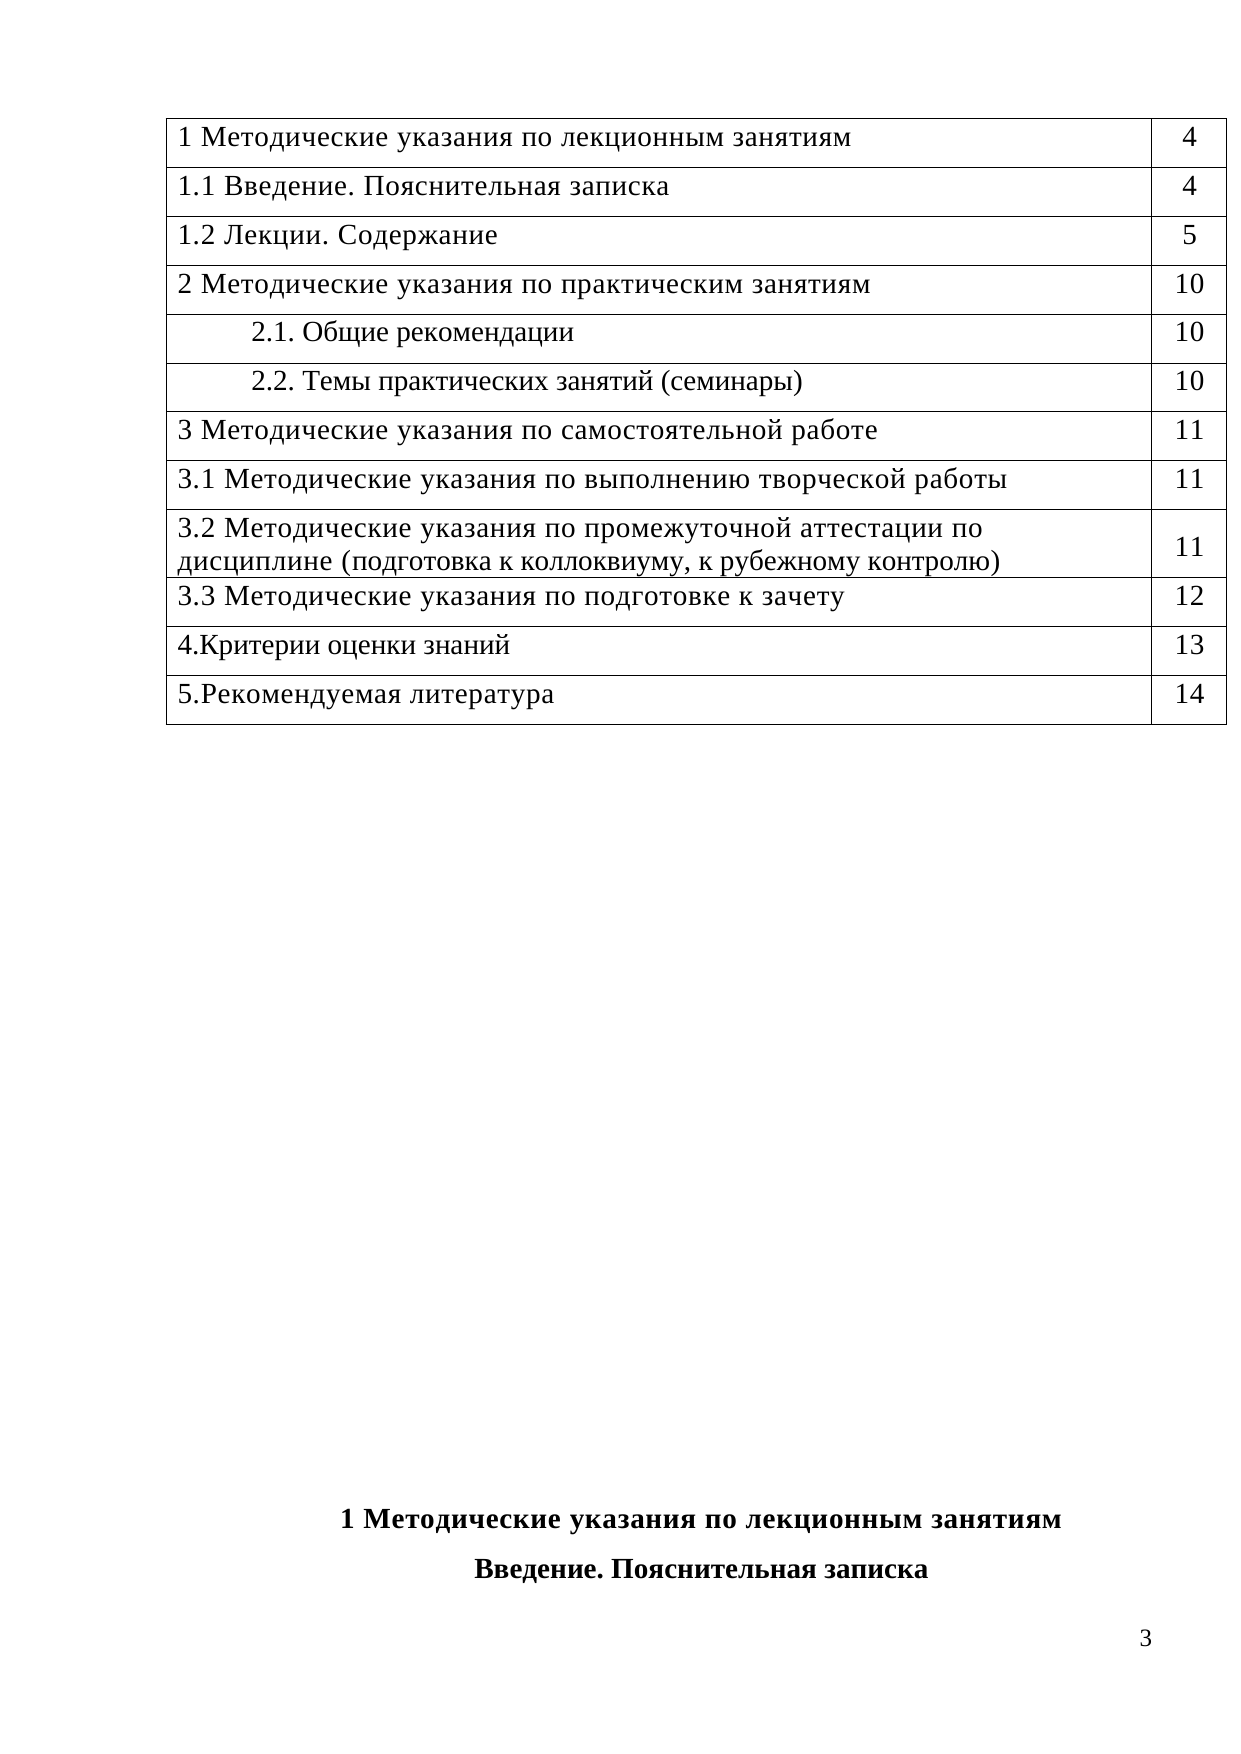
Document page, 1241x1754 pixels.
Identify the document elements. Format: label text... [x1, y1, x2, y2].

table_cell 10 [1152, 315, 1226, 362]
table_cell 3 Методические указания по самостоятельной работе [167, 412, 1151, 460]
table_cell 2 Методические указания по практическим занятиям [167, 266, 1151, 313]
table_cell 3.2 Методические указания по промежуточной аттестации по дисциплине (подготовка к коллоквиуму, к рубежному контролю) [167, 510, 1151, 577]
table_cell 12 [1152, 578, 1226, 626]
table_header 1 Методические указания по лекционным занятиям [167, 119, 1151, 167]
table_cell 2.2. Темы практических занятий (семинары) [167, 364, 1151, 411]
table_cell 4 [1152, 168, 1226, 216]
table_cell 3.1 Методические указания по выполнению творческой работы [167, 461, 1151, 509]
table_cell 1.1 Введение. Пояснительная записка [167, 168, 1151, 216]
text 1 Методические указания по лекционным занятиям [177, 1501, 1152, 1534]
table_cell 3.3 Методические указания по подготовке к зачету [167, 578, 1151, 626]
table_cell 10 [1152, 266, 1226, 313]
table_cell 4.Критерии оценки знаний [167, 627, 1151, 675]
table_cell 11 [1152, 412, 1226, 460]
table_cell 11 [1152, 461, 1226, 509]
table_cell 13 [1152, 627, 1226, 675]
table_cell 5 [1152, 217, 1226, 265]
table_cell 10 [1152, 364, 1226, 411]
table_cell 14 [1152, 676, 1226, 724]
table_cell 11 [1152, 510, 1226, 577]
table_cell 1.2 Лекции. Содержание [167, 217, 1151, 265]
table_header 4 [1152, 119, 1226, 167]
text Введение. Пояснительная записка [177, 1551, 1152, 1585]
table_cell 2.1. Общие рекомендации [167, 315, 1151, 362]
table_cell 5.Рекомендуемая литература [167, 676, 1151, 724]
